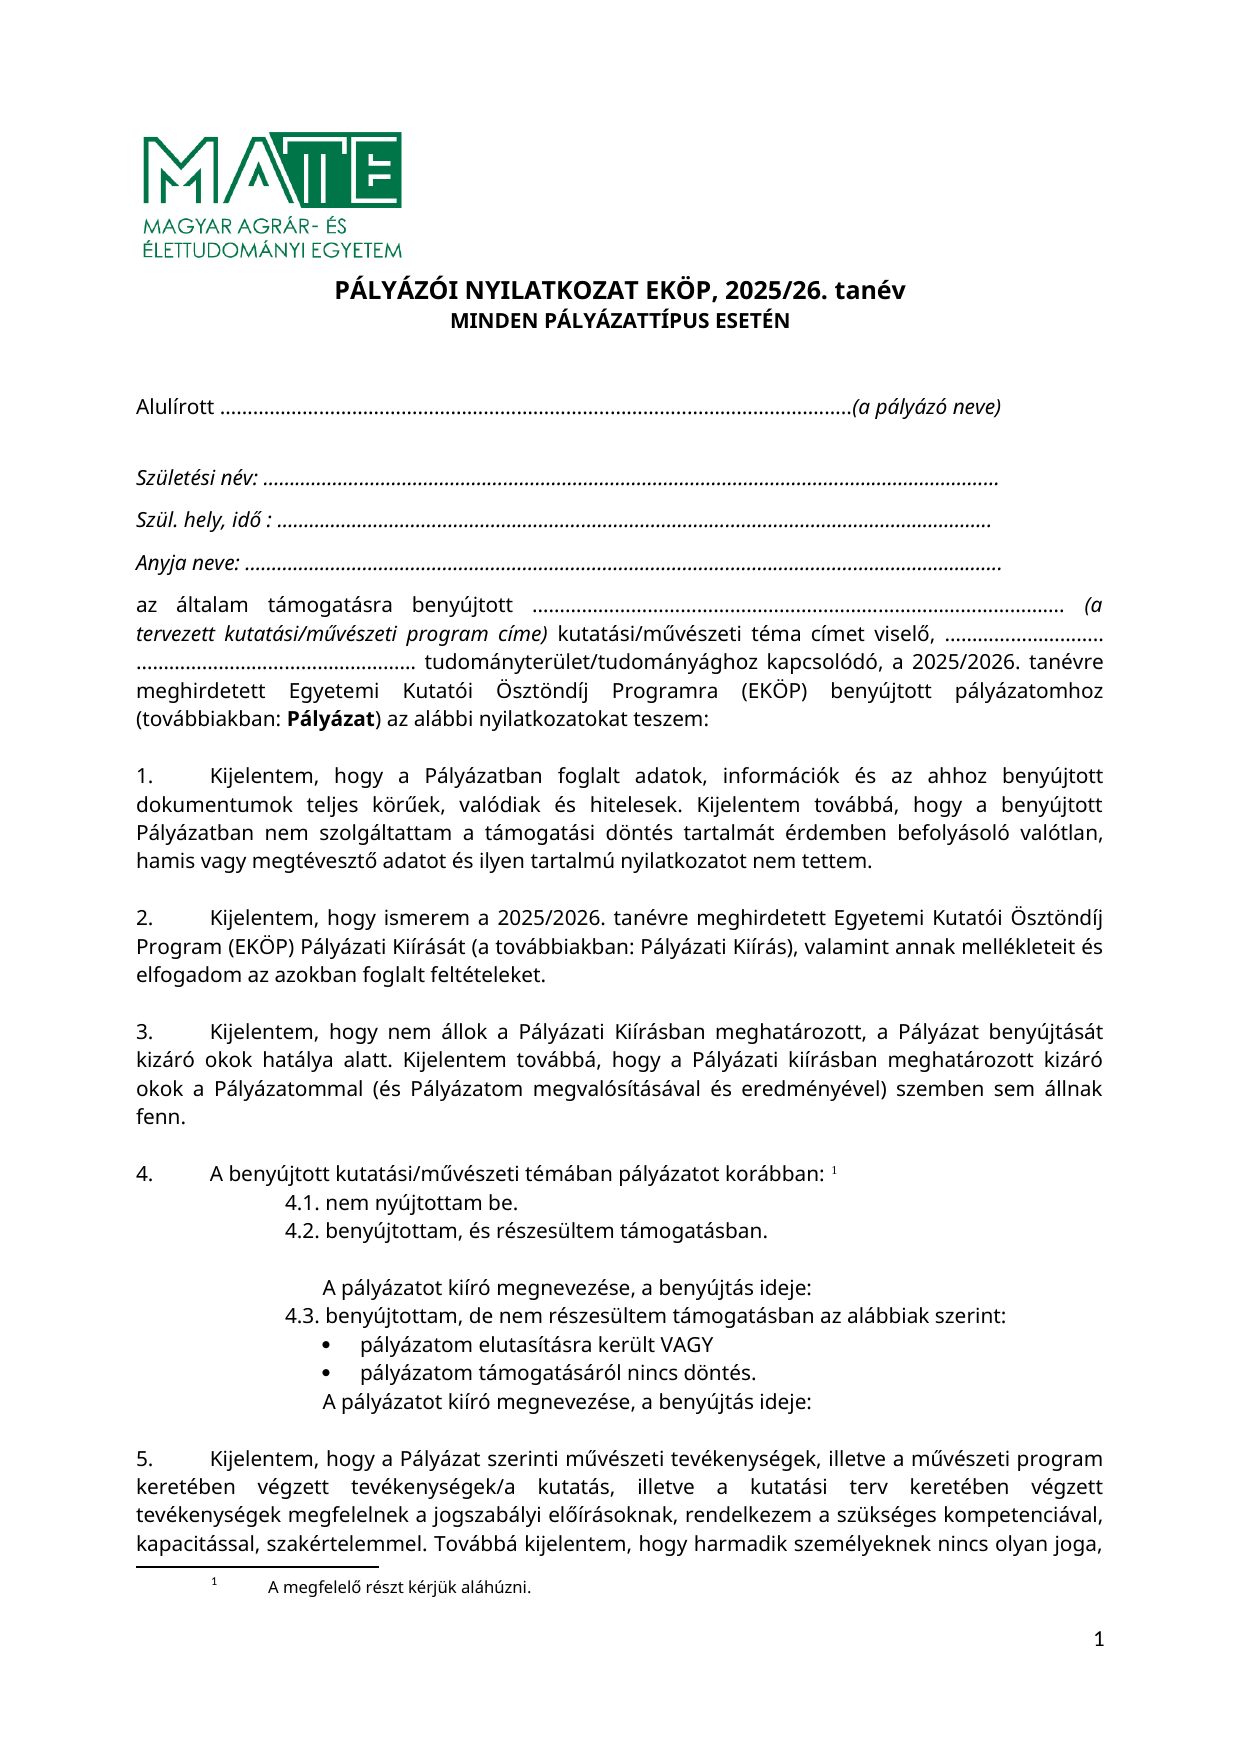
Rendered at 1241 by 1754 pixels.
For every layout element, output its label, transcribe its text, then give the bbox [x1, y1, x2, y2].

list Kijelentem, hogy nem állok a Pályázati Kiírásban meghatározott, a Pályázat benyújtását kizáró okok hatálya alatt. Kijelentem továbbá, hogy a Pályázati kiírásban meghatározott kizáró okok a Pályázatommal (és Pályázatom megvalósításával és eredményével) szemben sem állnak fenn. [136, 1017, 1104, 1131]
text PÁLYÁZÓI NYILATKOZAT EKÖP, 2025/26. tanév [136, 272, 1104, 306]
text A pályázatot kiíró megnevezése, a benyújtás ideje: [248, 1387, 1104, 1415]
list 4.2. benyújtottam, és részesültem támogatásban. [285, 1216, 1104, 1245]
list A benyújtott kutatási/művészeti témában pályázatot korábban: [136, 1159, 1104, 1188]
text MINDEN PÁLYÁZATTÍPUS ESETÉN [136, 306, 1104, 335]
list 4.3. benyújtottam, de nem részesültem támogatásban az alábbiak szerint: [285, 1302, 1104, 1330]
list Kijelentem, hogy a Pályázatban foglalt adatok, információk és az ahhoz benyújtott dokumentumok teljes körűek, valódiak és hitelesek. Kijelentem továbbá, hogy a benyújtott Pályázatban nem szolgáltattam a támogatási döntés tartalmát érdemben befolyásoló valótlan, hamis vagy megtévesztő adatot és ilyen tartalmú nyilatkozatot nem tettem. [136, 761, 1104, 875]
list Kijelentem, hogy ismerem a 2025/2026. tanévre meghirdetett Egyetemi Kutatói Ösztöndíj Program (EKÖP) Pályázati Kiírását (a továbbiakban: Pályázati Kiírás), valamint annak mellékleteit és elfogadom az azokban foglalt feltételeket. [136, 903, 1104, 989]
text Szül. hely, idő : …………………………………………………………………………………………………………………….. [136, 505, 1104, 534]
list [136, 1444, 1104, 1557]
list pályázatom támogatásáról nincs döntés. [322, 1358, 1104, 1387]
picture [135, 124, 411, 273]
text az általam támogatásra benyújtott ……………………………………………………………………………………. (a tervezett kutatási/művészeti program címe) kutatási/művészeti téma címet viselő, ………………………..…………………………………………… tudományterület/tudományághoz kapcsolódó, a 2025/2026. tanévre meghirdetett Egyetemi Kutatói Ösztöndíj Programra (EKÖP) benyújtott pályázatomhoz (továbbiakban: Pályázat) az alábbi nyilatkozatokat teszem: [136, 591, 1104, 733]
list 4.1. nem nyújtottam be. [285, 1188, 1104, 1216]
text Alulírott ……………………………………………………………..…………..…………………….…..(a pályázó neve) [136, 392, 1104, 420]
list pályázatom elutasításra került VAGY [322, 1330, 1104, 1358]
text Születési név: ………………………………………………………………………………………………………………………… [136, 463, 1104, 491]
text Anyja neve: ……………………………………………………………………………………………………………………………. [136, 548, 1104, 576]
text A pályázatot kiíró megnevezése, a benyújtás ideje: [248, 1273, 1104, 1302]
